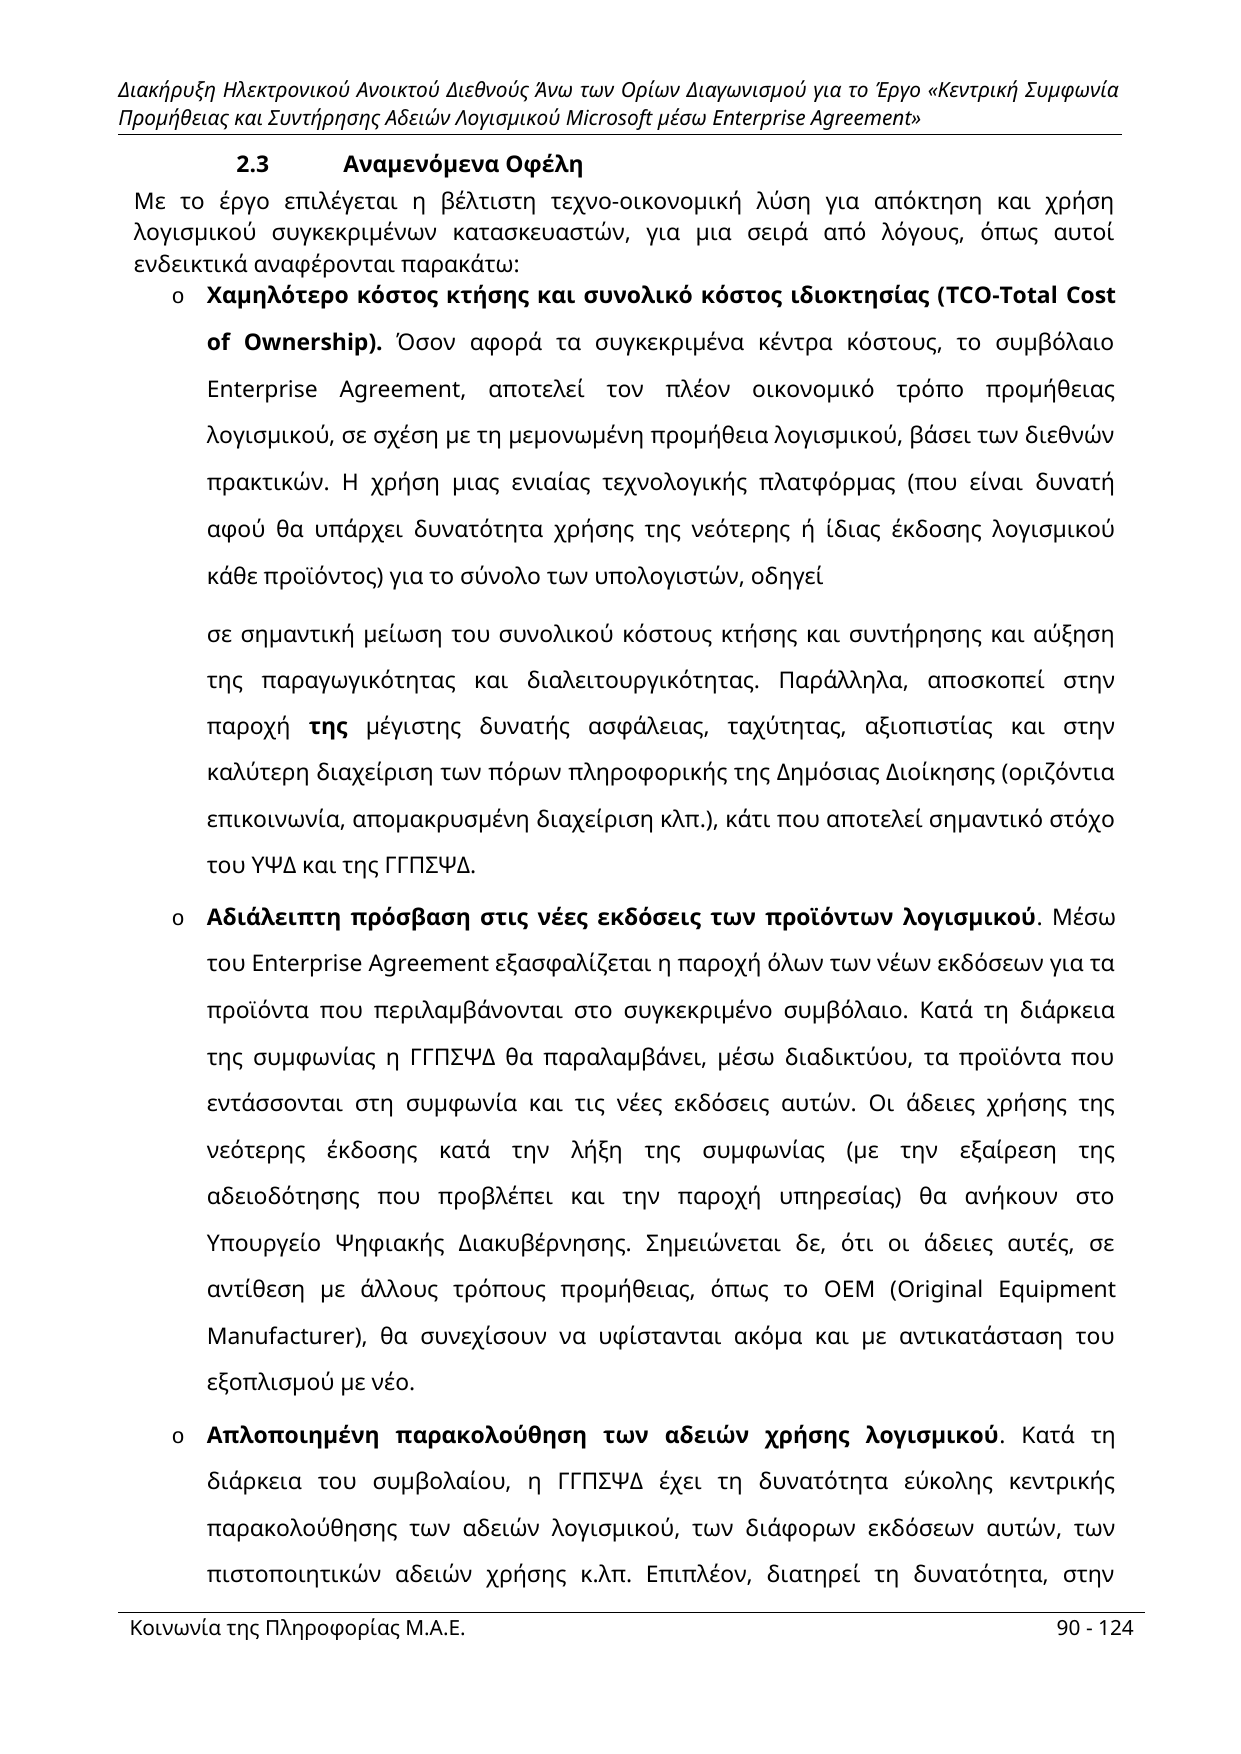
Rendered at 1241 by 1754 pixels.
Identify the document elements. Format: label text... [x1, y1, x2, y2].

list Αδιάλειπτη πρόσβαση στις νέες εκδόσεις των προϊόντων λογισμικού. Μέσω του Enterprise Agreement εξασφαλίζεται η παροχή όλων των νέων εκδόσεων για τα προϊόντα που περιλαμβάνονται στο συγκεκριμένο συμβόλαιο. Κατά τη διάρκεια της συμφωνίας η ΓΓΠΣΨΔ θα παραλαμβάνει, μέσω διαδικτύου, τα προϊόντα που εντάσσονται στη συμφωνία και τις νέες εκδόσεις αυτών. Οι άδειες χρήσης της νεότερης έκδοσης κατά την λήξη της συμφωνίας (με την εξαίρεση της αδειοδότησης που προβλέπει και την παροχή υπηρεσίας) θα ανήκουν στο Υπουργείο Ψηφιακής Διακυβέρνησης. Σημειώνεται δε, ότι οι άδειες αυτές, σε αντίθεση με άλλους τρόπους προμήθειας, όπως το OEM (Original Equipment Manufacturer), θα συνεχίσουν να υφίστανται ακόμα και με αντικατάσταση του εξοπλισμού με νέο. [171, 901, 1116, 1398]
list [171, 1419, 1116, 1590]
subtitle Αναμενόμενα Οφέλη [236, 147, 1122, 179]
text Με το έργο επιλέγεται η βέλτιστη τεχνο-οικονομική λύση για απόκτηση και χρήση λογισμικού συγκεκριμένων κατασκευαστών, για μια σειρά από λόγους, όπως αυτοί ενδεικτικά αναφέρονται παρακάτω: [134, 185, 1116, 279]
list Χαμηλότερο κόστος κτήσης και συνολικό κόστος ιδιοκτησίας (TCO‐Total Cost of Ownership). Όσον αφορά τα συγκεκριμένα κέντρα κόστους, το συμβόλαιο Enterprise Agreement, αποτελεί τον πλέον οικονομικό τρόπο προμήθειας λογισμικού, σε σχέση με τη μεμονωμένη προμήθεια λογισμικού, βάσει των διεθνών πρακτικών. Η χρήση μιας ενιαίας τεχνολογικής πλατφόρμας (που είναι δυνατή αφού θα υπάρχει δυνατότητα χρήσης της νεότερης ή ίδιας έκδοσης λογισμικού κάθε προϊόντος) για το σύνολο των υπολογιστών, οδηγεί [171, 279, 1116, 591]
text σε σημαντική μείωση του συνολικού κόστους κτήσης και συντήρησης και αύξηση της παραγωγικότητας και διαλειτουργικότητας. Παράλληλα, αποσκοπεί στην παροχή της μέγιστης δυνατής ασφάλειας, ταχύτητας, αξιοπιστίας και στην καλύτερη διαχείριση των πόρων πληροφορικής της Δημόσιας Διοίκησης (οριζόντια επικοινωνία, απομακρυσμένη διαχείριση κλπ.), κάτι που αποτελεί σημαντικό στόχο του ΥΨΔ και της ΓΓΠΣΨΔ. [207, 617, 1116, 880]
